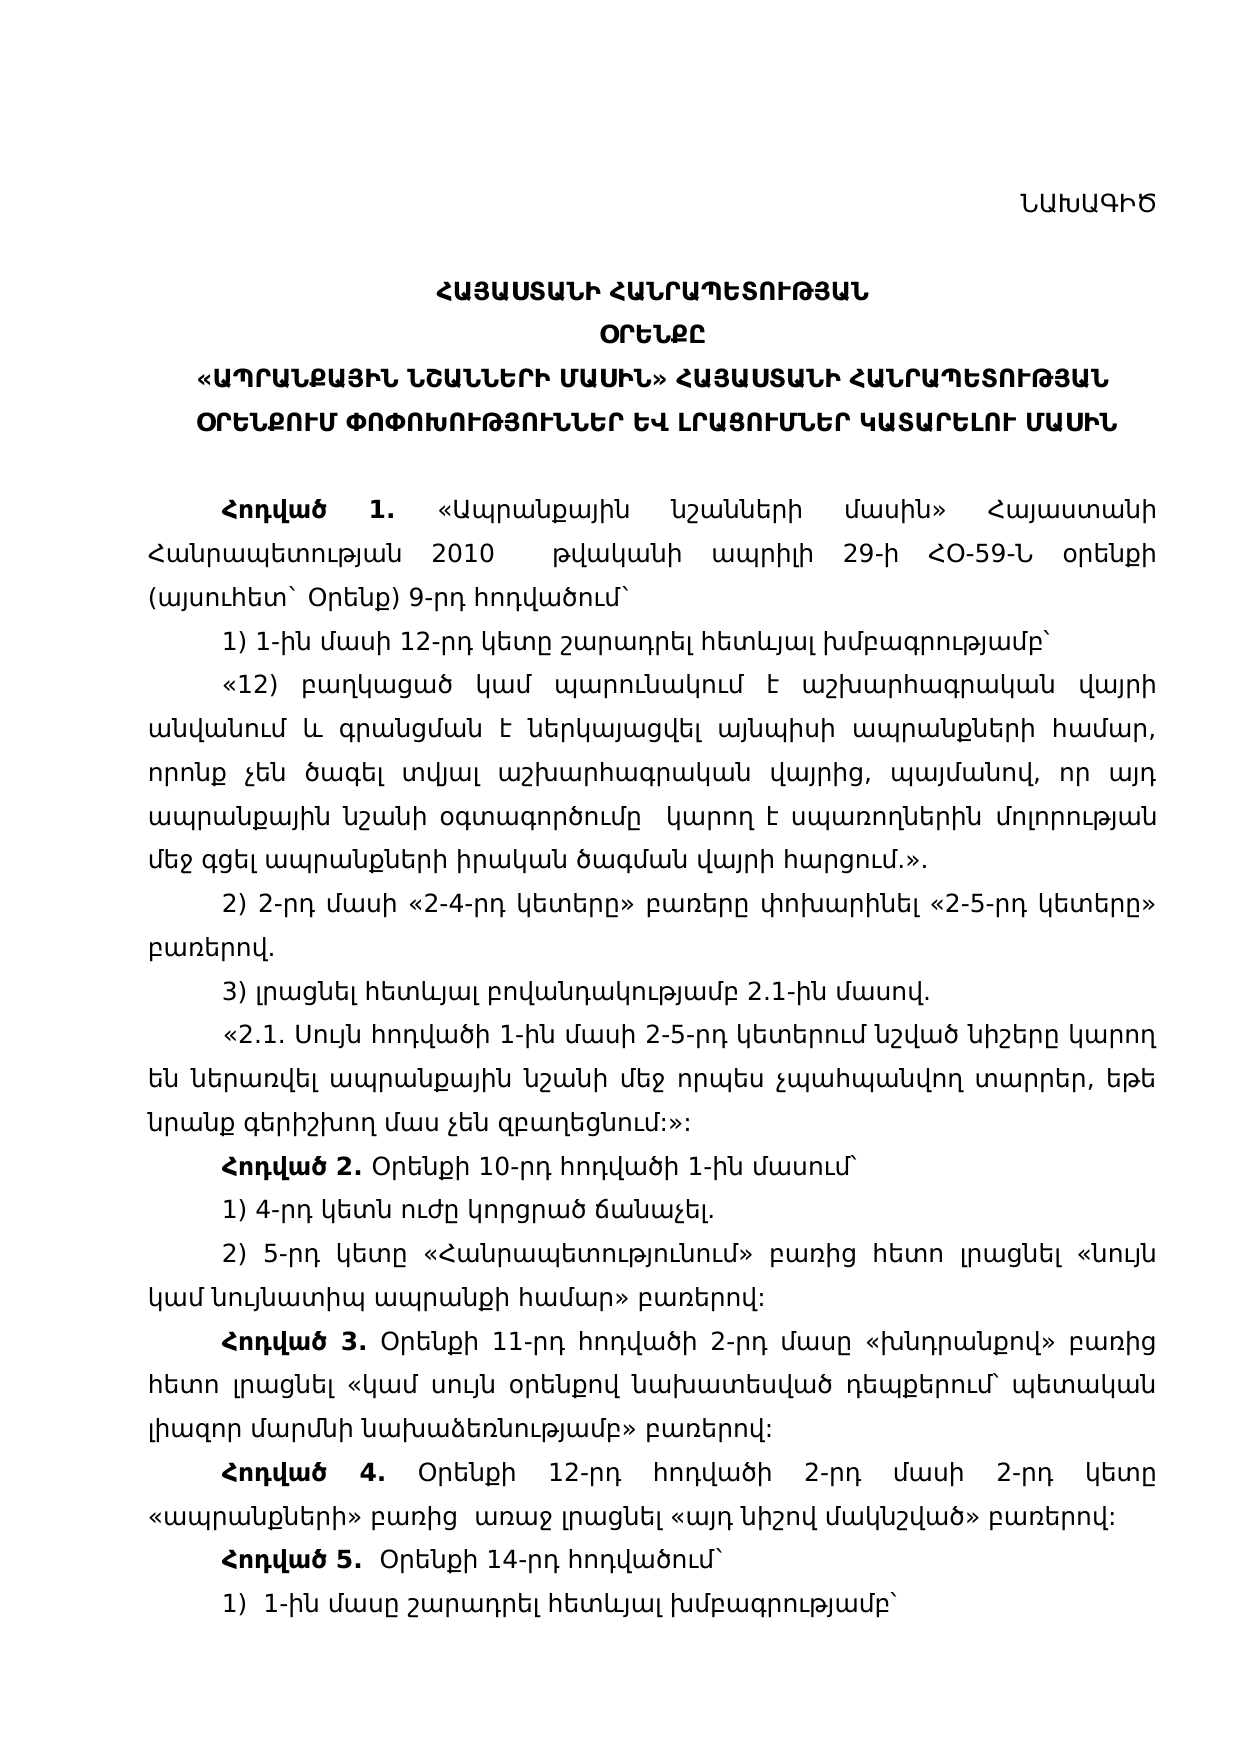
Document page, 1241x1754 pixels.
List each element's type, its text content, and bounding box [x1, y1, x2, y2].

text 1) 4-րդ կետն ուժը կորցրած ճանաչել. [148, 1196, 1158, 1225]
text 2) 2-րդ մասի «2-4-րդ կետերը» բառերը փոխարինել «2-5-րդ կետերը» բառերով. [148, 889, 1158, 962]
text «ԱՊՐԱՆՔԱՅԻՆ ՆՇԱՆՆԵՐԻ ՄԱՍԻՆ» ՀԱՅԱՍՏԱՆԻ ՀԱՆՐԱՊԵՏՈՒԹՅԱՆ [148, 364, 1158, 394]
text «12) բաղկացած կամ պարունակում է աշխարհագրական վայրի անվանում և գրանցման է ներկայացվել այնպիսի ապրանքների համար, որոնք չեն ծագել տվյալ աշխարհագրական վայրից, պայմանով, որ այդ ապրանքային նշանի օգտագործումը կարող է սպառողներին մոլորության մեջ գցել ապրանքների իրական ծագման վայրի հարցում.». [148, 671, 1158, 875]
text ՕՐԵՆՔՈՒՄ ՓՈՓՈԽՈՒԹՅՈՒՆՆԵՐ ԵՎ ԼՐԱՑՈՒՄՆԵՐ ԿԱՏԱՐԵԼՈՒ ՄԱՍԻՆ [148, 408, 1158, 437]
text ՀԱՅԱՍՏԱՆԻ ՀԱՆՐԱՊԵՏՈՒԹՅԱՆ [148, 277, 1158, 306]
text «2.1. Սույն հոդվածի 1-ին մասի 2-5-րդ կետերում նշված նիշերը կարող են ներառվել ապրանքային նշանի մեջ որպես չպահպանվող տարրեր, եթե նրանք գերիշխող մաս չեն զբաղեցնում:»: [148, 1021, 1158, 1137]
text Հոդված 2. Օրենքի 10-րդ հոդվածի 1-ին մասում՝ [148, 1152, 1158, 1181]
text Հոդված 5. Օրենքի 14-րդ հոդվածում` [148, 1546, 1158, 1575]
text Հոդված 3. Օրենքի 11-րդ հոդվածի 2-րդ մասը «խնդրանքով» բառից հետո լրացնել «կամ սույն օրենքով նախատեսված դեպքերում՝ պետական լիազոր մարմնի նախաձեռնությամբ» բառերով: [148, 1327, 1158, 1444]
text Հոդված 4. Օրենքի 12-րդ հոդվածի 2-րդ մասի 2-րդ կետը «ապրանքների» բառից առաջ լրացնել «այդ նիշով մակնշված» բառերով: [148, 1458, 1158, 1531]
text 3) լրացնել հետևյալ բովանդակությամբ 2.1-ին մասով. [148, 977, 1158, 1006]
text 1) 1-ին մասի 12-րդ կետը շարադրել հետևյալ խմբագրությամբ՝ [148, 627, 1158, 656]
text ՆԱԽԱԳԻԾ [148, 146, 1158, 219]
text Հոդված 1. «Ապրանքային նշանների մասին» Հայաստանի Հանրապետության 2010 թվականի ապրիլի 29-ի ՀՕ-59-Ն օրենքի (այսուհետ` Օրենք) 9-րդ հոդվածում` [148, 496, 1158, 612]
text 1) 1-ին մասը շարադրել հետևյալ խմբագրությամբ՝ [148, 1589, 1158, 1619]
text 2) 5-րդ կետը «Հանրապետությունում» բառից հետո լրացնել «նույն կամ նույնատիպ ապրանքի համար» բառերով: [148, 1239, 1158, 1312]
text ՕՐԵՆՔԸ [148, 321, 1158, 350]
